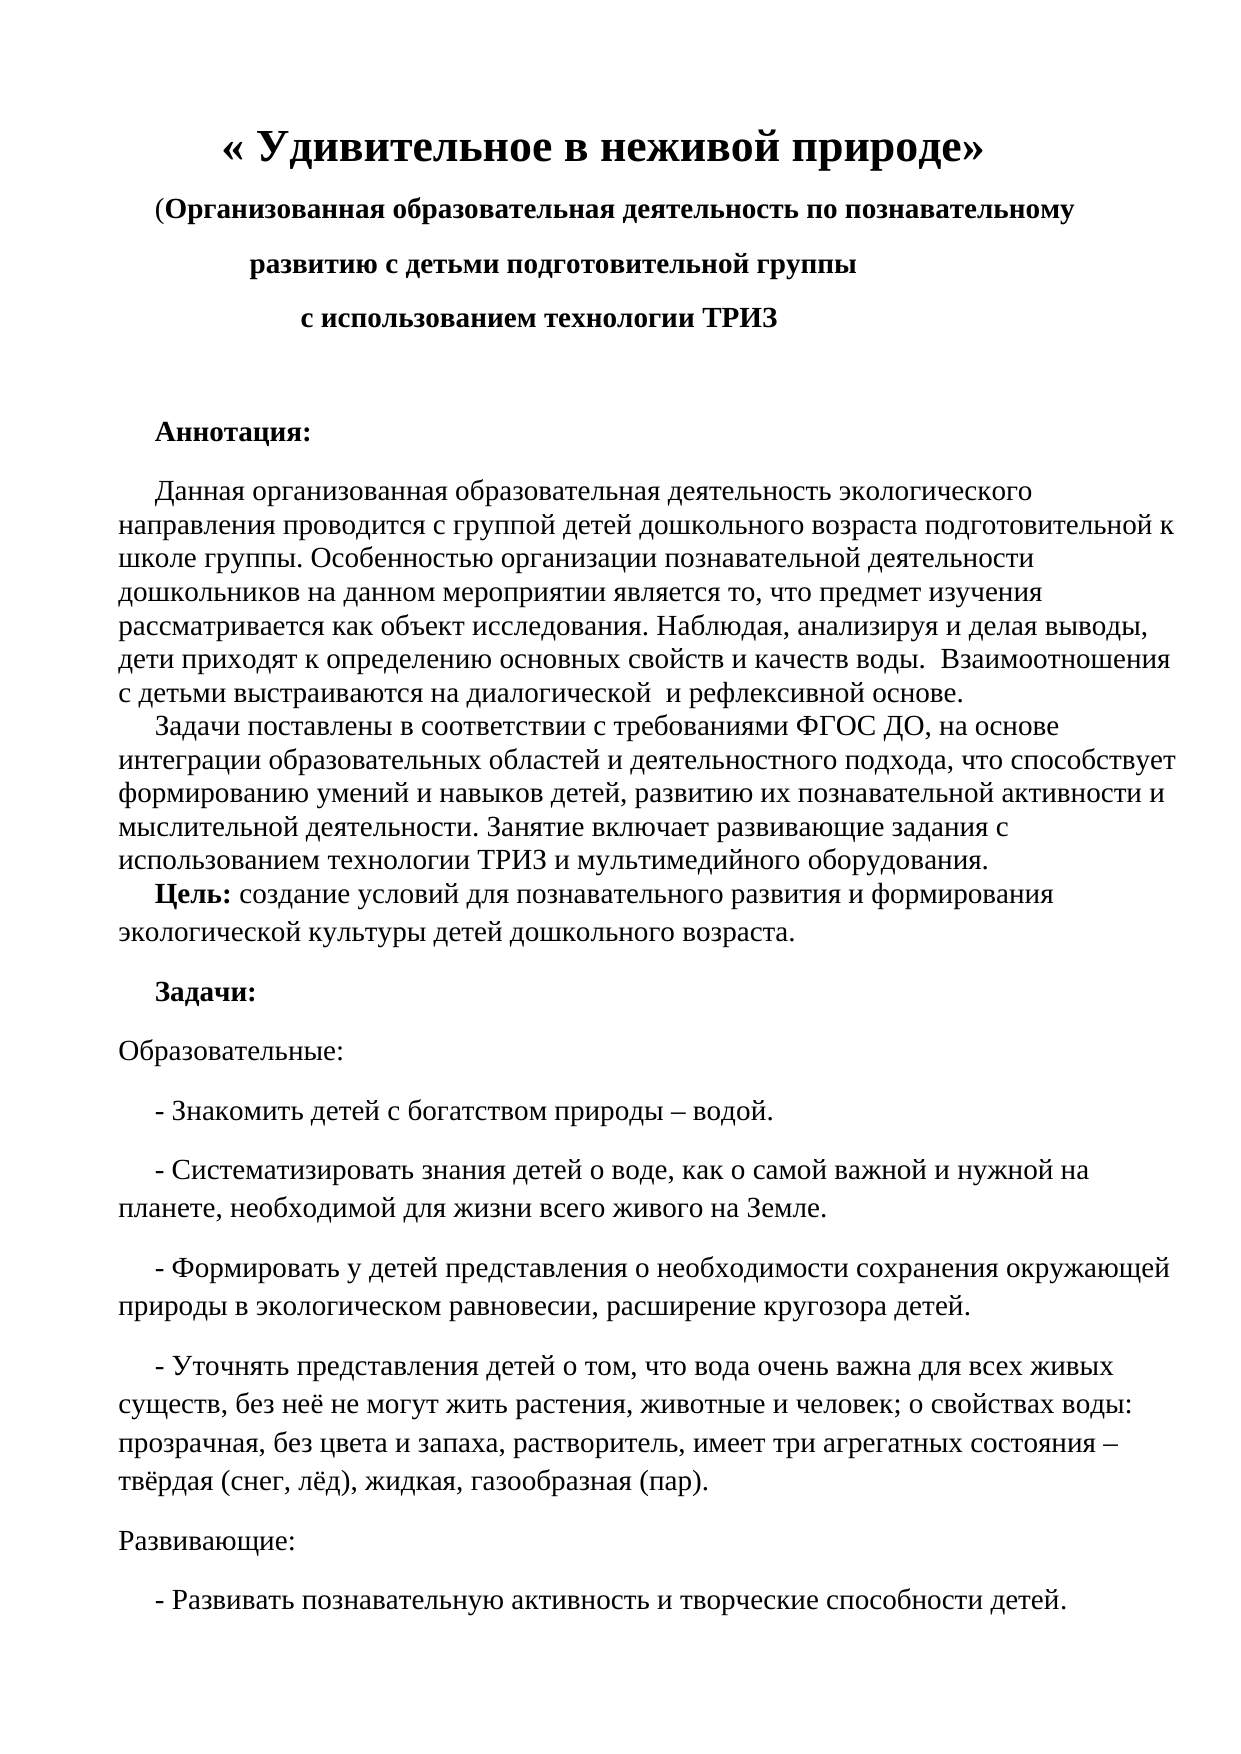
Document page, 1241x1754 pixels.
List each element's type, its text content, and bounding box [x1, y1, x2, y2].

text Развивающие: [118, 1523, 1181, 1556]
text с использованием технологии ТРИЗ [118, 300, 1181, 334]
text Цель: создание условий для познавательного развития и формирования экологической культуры детей дошкольного возраста. [118, 876, 1181, 948]
text развитию с детьми подготовительной группы [118, 246, 1181, 279]
text - Систематизировать знания детей о воде, как о самой важной и нужной на планете, необходимой для жизни всего живого на Земле. [118, 1152, 1181, 1224]
text - Формировать у детей представления о необходимости сохранения окружающей природы в экологическом равновесии, расширение кругозора детей. [118, 1250, 1181, 1322]
text (Организованная образовательная деятельность по познавательному [118, 192, 1181, 225]
text - Развивать познавательную активность и творческие способности детей. [118, 1582, 1181, 1616]
text Аннотация: [118, 414, 1181, 448]
text - Уточнять представления детей о том, что вода очень важна для всех живых существ, без неё не могут жить растения, животные и человек; о свойствах воды: прозрачная, без цвета и запаха, растворитель, имеет три агрегатных состояния – твёрдая (снег, лёд), жидкая, газообразная (пар). [118, 1348, 1181, 1497]
text Данная организованная образовательная деятельность экологического направления проводится с группой детей дошкольного возраста подготовительной к школе группы. Особенностью организации познавательной деятельности дошкольников на данном мероприятии является то, что предмет изучения рассматривается как объект исследования. Наблюдая, анализируя и делая выводы, дети приходят к определению основных свойств и качеств воды. Взаимоотношения с детьми выстраиваются на диалогической и рефлексивной основе. [118, 473, 1181, 708]
text « Удивительное в неживой природе» [118, 118, 1181, 171]
text Образовательные: [118, 1033, 1181, 1067]
text - Знакомить детей с богатством природы – водой. [118, 1093, 1181, 1126]
text Задачи: [118, 974, 1181, 1007]
text Задачи поставлены в соответствии с требованиями ФГОС ДО, на основе интеграции образовательных областей и деятельностного подхода, что способствует формированию умений и навыков детей, развитию их познавательной активности и мыслительной деятельности. Занятие включает развивающие задания с использованием технологии ТРИЗ и мультимедийного оборудования. [118, 708, 1181, 876]
